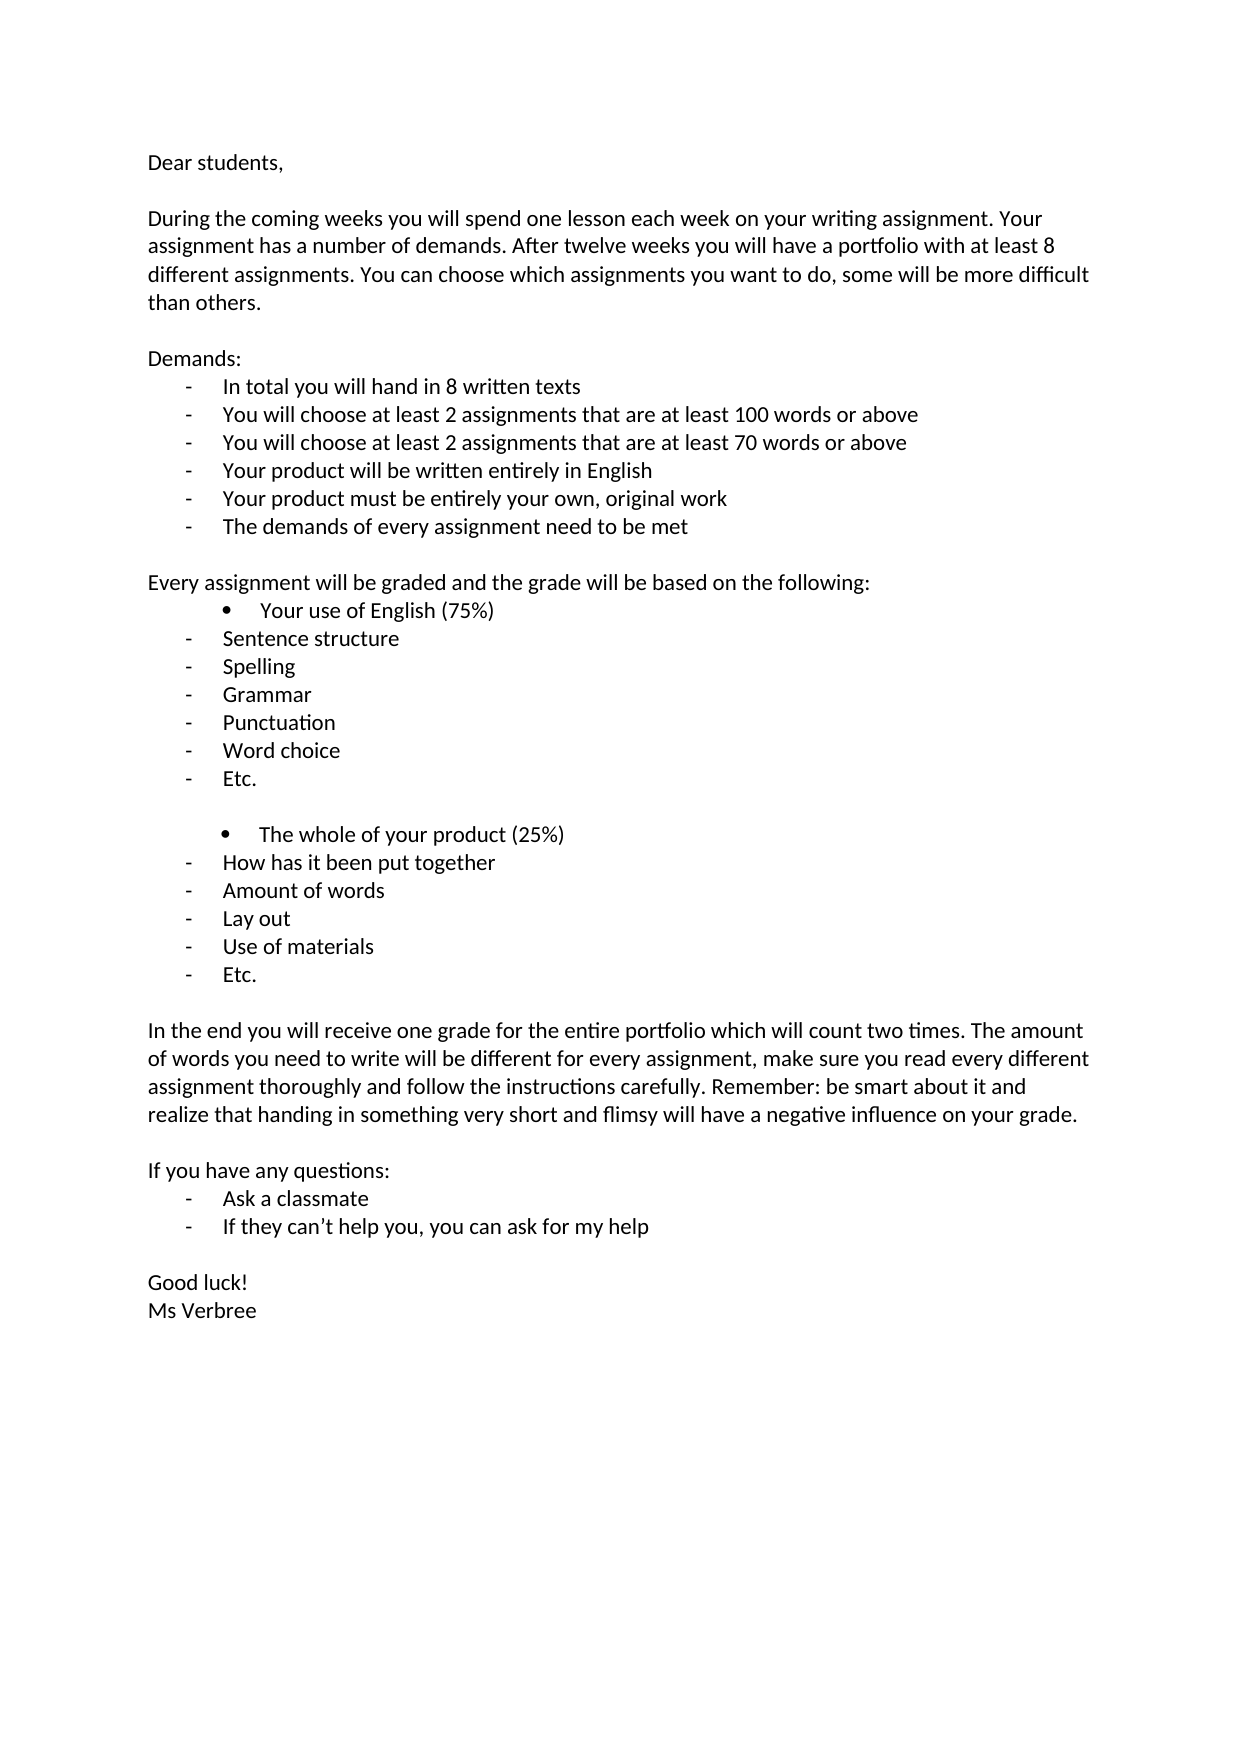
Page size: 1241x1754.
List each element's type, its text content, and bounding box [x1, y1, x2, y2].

text If you have any questions: [148, 1156, 1093, 1184]
list The whole of your product (25%) [221, 820, 1093, 848]
list Ask a classmate [185, 1184, 1093, 1212]
list Your product will be written entirely in English [185, 456, 1093, 484]
list You will choose at least 2 assignments that are at least 70 words or above [185, 428, 1093, 456]
text Every assignment will be graded and the grade will be based on the following: [148, 568, 1093, 596]
list Punctuation [185, 708, 1093, 736]
text Good luck! [148, 1268, 1093, 1296]
list You will choose at least 2 assignments that are at least 100 words or above [185, 400, 1093, 428]
text Ms Verbree [148, 1296, 1093, 1324]
text In the end you will receive one grade for the entire portfolio which will count two times. The amount of words you need to write will be different for every assignment, make sure you read every different assignment thoroughly and follow the instructions carefully. Remember: be smart about it and realize that handing in something very short and flimsy will have a negative influence on your grade. [148, 1016, 1093, 1128]
list Your product must be entirely your own, original work [185, 484, 1093, 512]
list Etc. [185, 764, 1093, 792]
text During the coming weeks you will spend one lesson each week on your writing assignment. Your assignment has a number of demands. After twelve weeks you will have a portfolio with at least 8 different assignments. You can choose which assignments you want to do, some will be more difficult than others. [148, 204, 1093, 316]
list In total you will hand in 8 written texts [185, 372, 1093, 400]
list Your use of English (75%) [223, 596, 1093, 624]
text Demands: [148, 344, 1093, 372]
list How has it been put together [185, 848, 1093, 876]
list If they can’t help you, you can ask for my help [185, 1212, 1093, 1240]
list Spelling [185, 652, 1093, 680]
list Word choice [185, 736, 1093, 764]
list Amount of words [185, 876, 1093, 904]
list Use of materials [185, 932, 1093, 960]
list Etc. [185, 960, 1093, 988]
text Dear students, [148, 148, 1093, 176]
list Lay out [185, 904, 1093, 932]
list Grammar [185, 680, 1093, 708]
list The demands of every assignment need to be met [185, 512, 1093, 540]
list Sentence structure [185, 624, 1093, 652]
